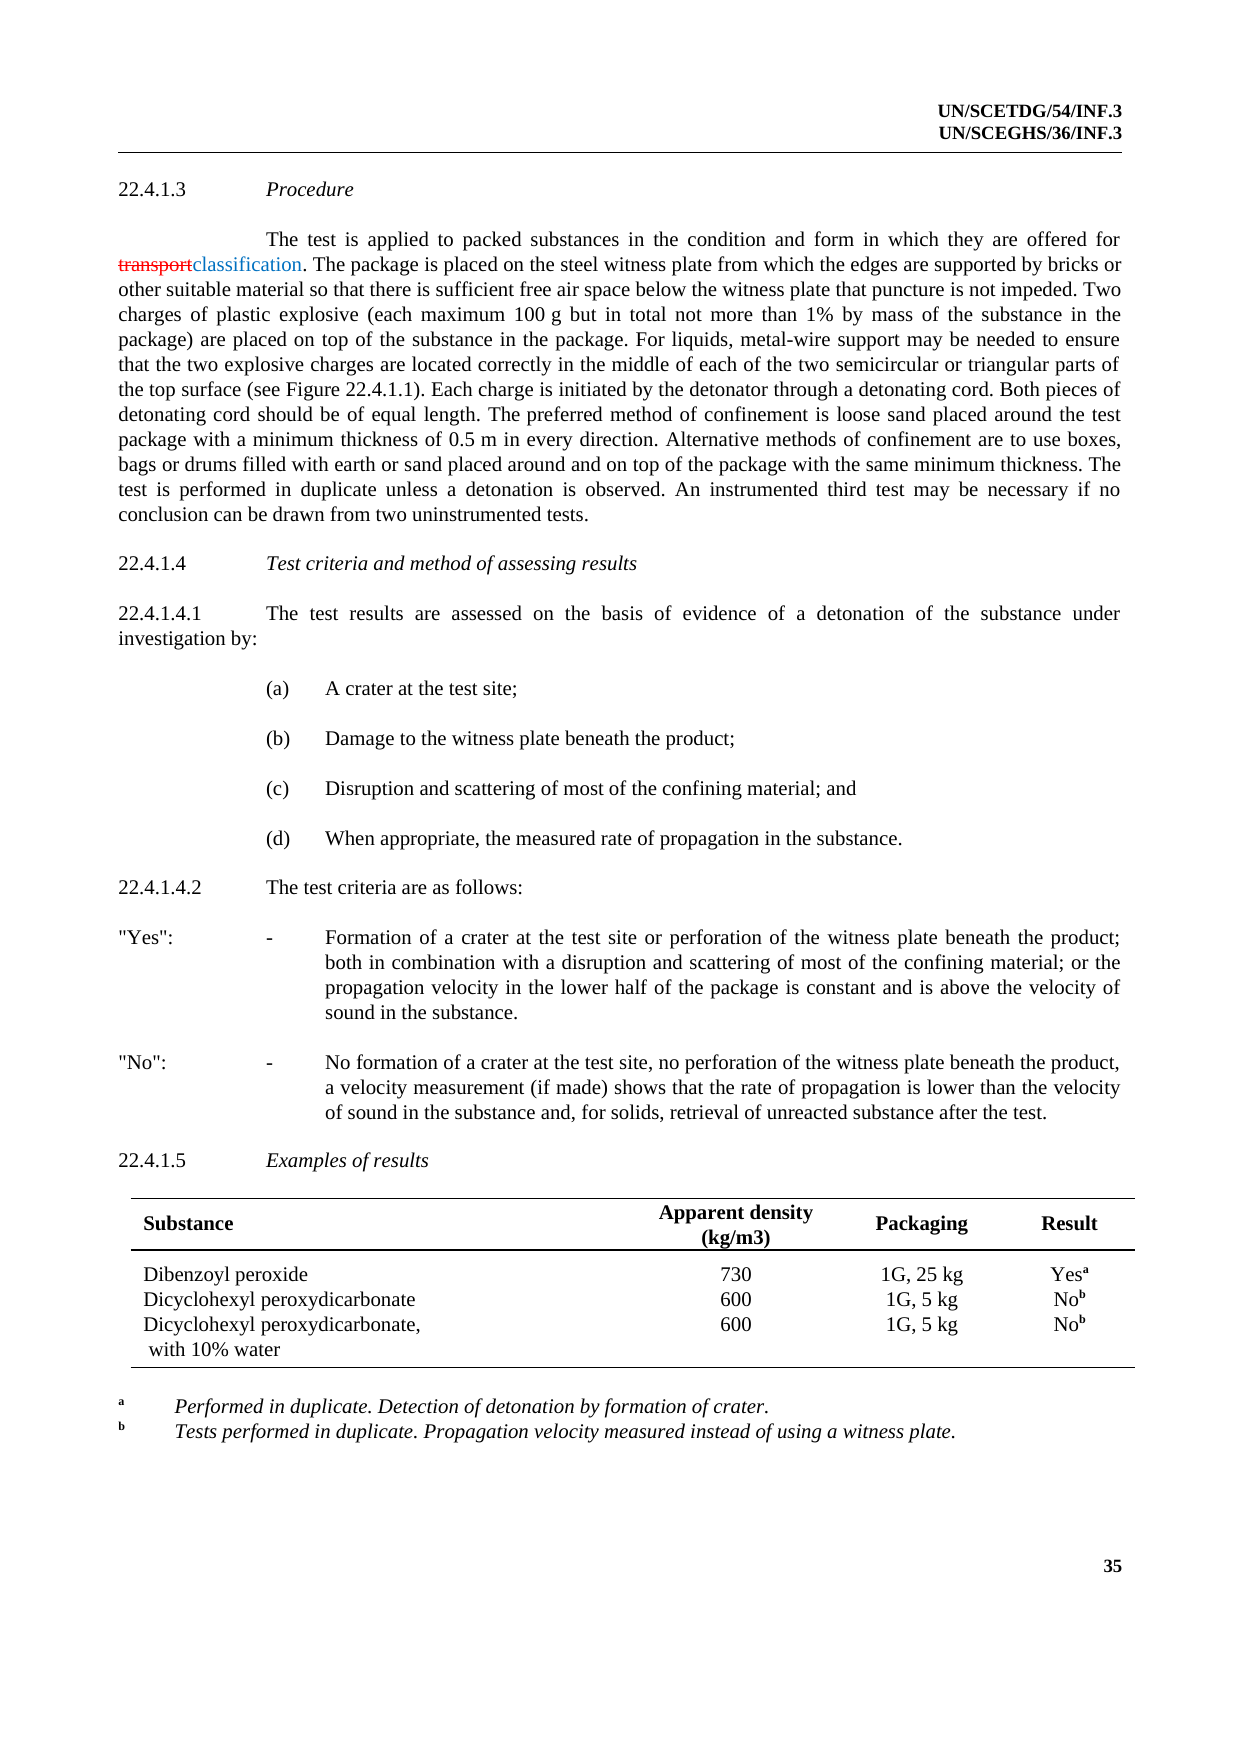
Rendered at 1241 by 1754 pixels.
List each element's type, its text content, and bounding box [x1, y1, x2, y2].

list "Yes": - Formation of a crater at the test site or perforation of the witness plate beneath the product; both in combination with a disruption and scattering of most of the confining material; or the propagation velocity in the lower half of the package is constant and is above the velocity of sound in the substance. [118, 924, 1122, 1024]
list (b) Damage to the witness plate beneath the product; [118, 725, 1122, 750]
subtitle 22.4.1.4 Test criteria and method of assessing results [118, 551, 1122, 575]
list (d) When appropriate, the measured rate of propagation in the substance. [118, 825, 1122, 850]
table_header Apparent density (kg/m3) [633, 1199, 839, 1249]
subtitle 22.4.1.5 Examples of results [118, 1148, 1122, 1172]
table_cell Yesa Nob Nob [1004, 1251, 1134, 1366]
list a Performed in duplicate. Detection of detonation by formation of crater. [118, 1393, 1122, 1418]
list "No": - No formation of a crater at the test site, no perforation of the witness plate beneath the product, a velocity measurement (if made) shows that the rate of propagation is lower than the velocity of sound in the substance and, for solids, retrieval of unreacted substance after the test. [118, 1049, 1122, 1124]
table_cell 1G, 25 kg 1G, 5 kg 1G, 5 kg [839, 1251, 1004, 1366]
table_cell 730 600 600 [633, 1251, 839, 1366]
table_header Substance [131, 1199, 632, 1249]
text The test is applied to packed substances in the condition and form in which they are offered for transportclassification. The package is placed on the steel witness plate from which the edges are supported by bricks or other suitable material so that there is sufficient free air space below the witness plate that puncture is not impeded. Two charges of plastic explosive (each maximum 100 g but in total not more than 1% by mass of the substance in the package) are placed on top of the substance in the package. For liquids, metal-wire support may be needed to ensure that the two explosive charges are located correctly in the middle of each of the two semicircular or triangular parts of the top surface (see Figure 22.4.1.1). Each charge is initiated by the detonator through a detonating cord. Both pieces of detonating cord should be of equal length. The preferred method of confinement is loose sand placed around the test package with a minimum thickness of 0.5 m in every direction. Alternative methods of confinement are to use boxes, bags or drums filled with earth or sand placed around and on top of the package with the same minimum thickness. The test is performed in duplicate unless a detonation is observed. An instrumented third test may be necessary if no conclusion can be drawn from two uninstrumented tests. [118, 226, 1122, 526]
table_cell Dibenzoyl peroxide Dicyclohexyl peroxydicarbonate Dicyclohexyl peroxydicarbonate, with 10% water [131, 1251, 632, 1366]
list (a) A crater at the test site; [118, 675, 1122, 700]
text 22.4.1.4.1 The test results are assessed on the basis of evidence of a detonation of the substance under investigation by: [118, 600, 1122, 650]
table_header Packaging [839, 1199, 1004, 1249]
list b Tests performed in duplicate. Propagation velocity measured instead of using a witness plate. [118, 1418, 1122, 1443]
table_header Result [1004, 1199, 1134, 1249]
subtitle 22.4.1.4.2 The test criteria are as follows: [118, 875, 1122, 899]
subtitle 22.4.1.3 Procedure [118, 177, 1122, 201]
list (c) Disruption and scattering of most of the confining material; and [118, 775, 1122, 800]
